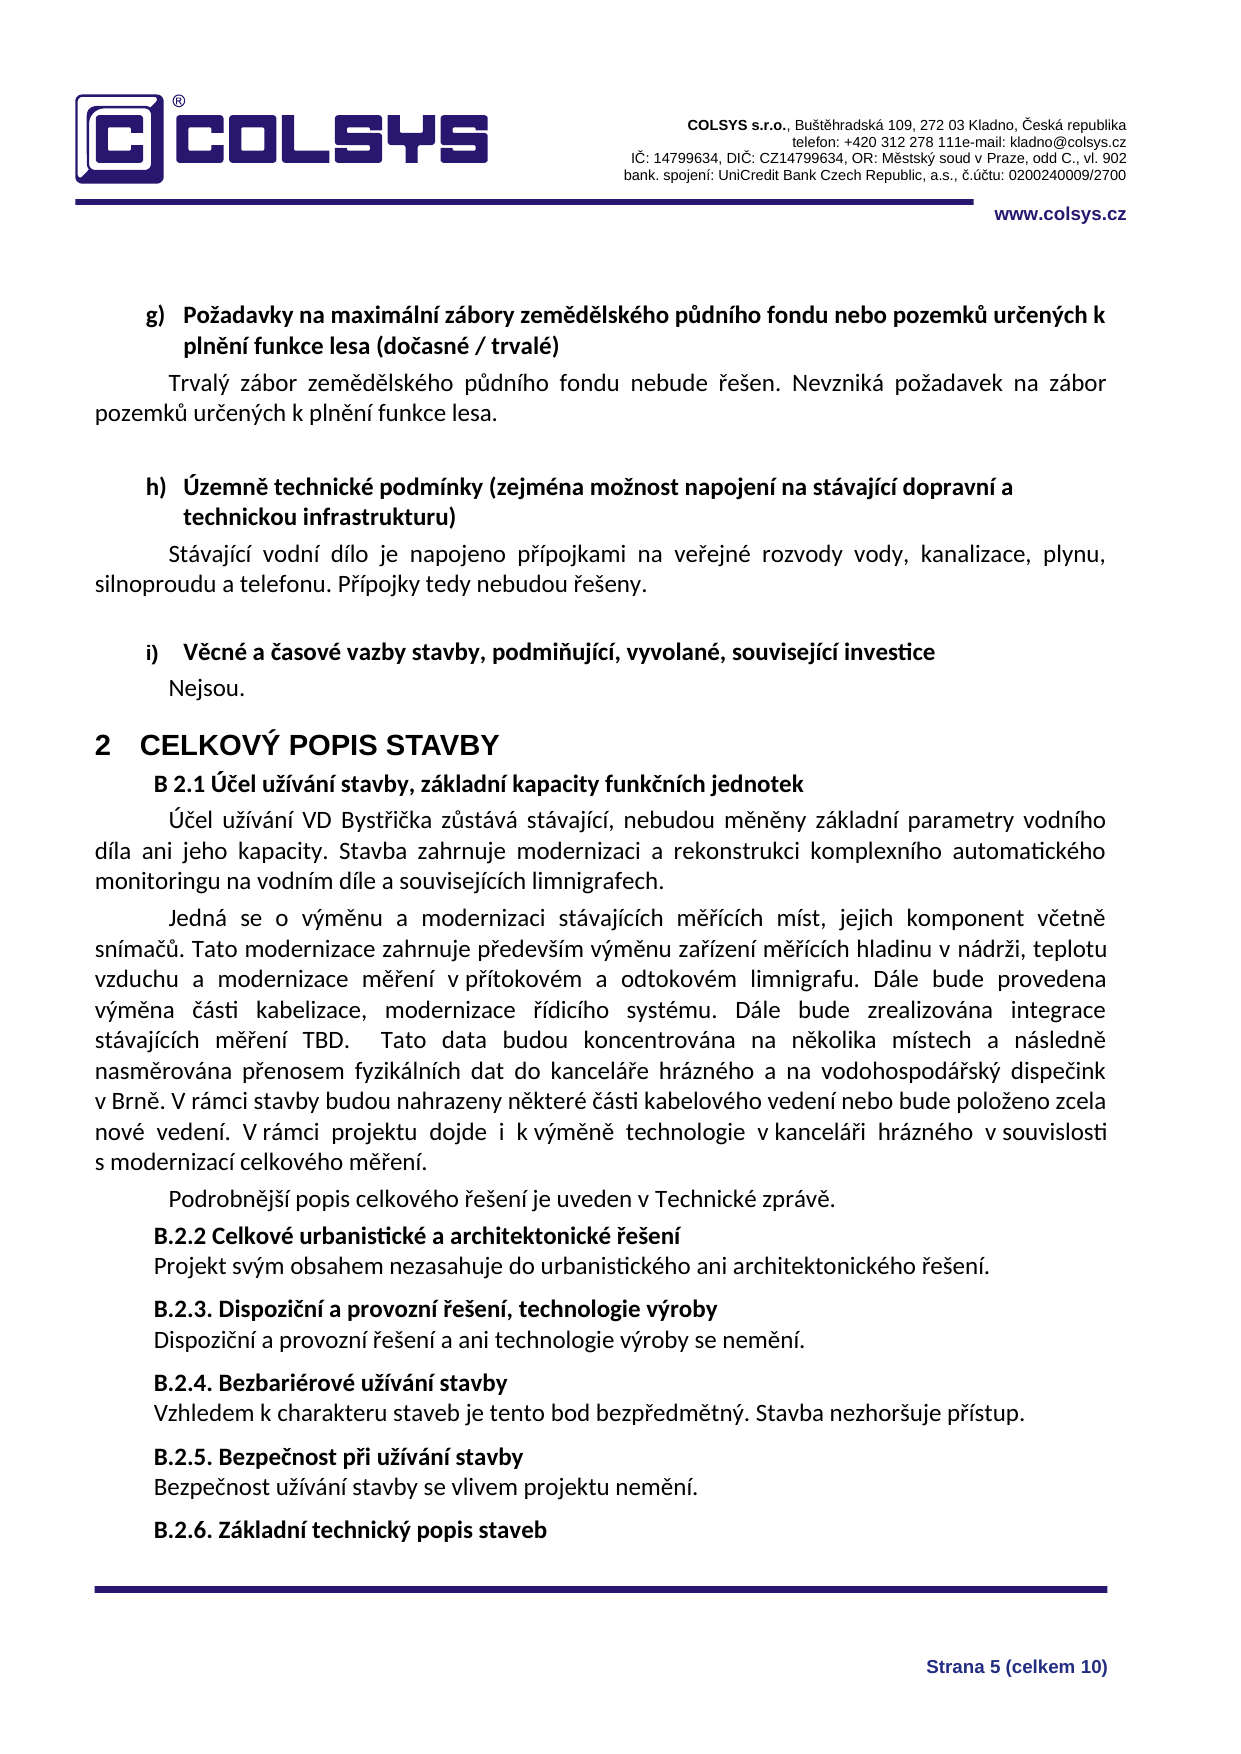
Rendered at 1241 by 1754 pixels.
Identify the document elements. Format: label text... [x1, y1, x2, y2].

text Vzhledem k charakteru staveb je tento bod bezpředmětný. Stavba nezhoršuje přístup. [153, 1398, 1107, 1428]
list Územně technické podmínky (zejména možnost napojení na stávající dopravní a technickou infrastrukturu) [146, 471, 1107, 532]
text Stávající vodní dílo je napojeno přípojkami na veřejné rozvody vody, kanalizace, plynu, silnoproudu a telefonu. Přípojky tedy nebudou řešeny. [94, 538, 1107, 599]
text B.2.5. Bezpečnost při užívání stavby [153, 1441, 1107, 1471]
text Bezpečnost užívání stavby se vlivem projektu nemění. [153, 1471, 1107, 1502]
text B 2.1 Účel užívání stavby, základní kapacity funkčních jednotek [153, 768, 1107, 798]
text B.2.6. Základní technický popis staveb [153, 1514, 1107, 1545]
text B.2.2 Celkové urbanistické a architektonické řešení [153, 1220, 1107, 1251]
text B.2.3. Dispoziční a provozní řešení, technologie výroby [153, 1293, 1107, 1324]
text Dispoziční a provozní řešení a ani technologie výroby se nemění. [153, 1324, 1107, 1354]
text Podrobnější popis celkového řešení je uveden v Technické zprávě. [94, 1183, 1107, 1214]
list Požadavky na maximální zábory zemědělského půdního fondu nebo pozemků určených k plnění funkce lesa (dočasné / trvalé) [146, 299, 1107, 361]
text Účel užívání VD Bystřička zůstává stávající, nebudou měněny základní parametry vodního díla ani jeho kapacity. Stavba zahrnuje modernizaci a rekonstrukci komplexního automatického monitoringu na vodním díle a souvisejících limnigrafech. [94, 804, 1107, 896]
text Nejsou. [94, 672, 1107, 703]
text Jedná se o výměnu a modernizaci stávajících měřících míst, jejich komponent včetně snímačů. Tato modernizace zahrnuje především výměnu zařízení měřících hladinu v nádrži, teplotu vzduchu a modernizace měření v přítokovém a odtokovém limnigrafu. Dále bude provedena výměna části kabelizace, modernizace řídicího systému. Dále bude zrealizována integrace stávajících měření TBD. Tato data budou koncentrována na několika místech a následně nasměrována přenosem fyzikálních dat do kanceláře hrázného a na vodohospodářský dispečink v Brně. V rámci stavby budou nahrazeny některé části kabelového vedení nebo bude položeno zcela nové vedení. V rámci projektu dojde i k výměně technologie v kanceláři hrázného v souvislosti s modernizací celkového měření. [94, 902, 1107, 1177]
list Věcné a časové vazby stavby, podmiňující, vyvolané, související investice [146, 636, 1107, 666]
text Celkový popis stavby [94, 728, 1107, 761]
text Projekt svým obsahem nezasahuje do urbanistického ani architektonického řešení. [153, 1251, 1107, 1281]
text Trvalý zábor zemědělského půdního fondu nebude řešen. Nevzniká požadavek na zábor pozemků určených k plnění funkce lesa. [94, 367, 1107, 428]
text B.2.4. Bezbariérové užívání stavby [153, 1367, 1107, 1398]
